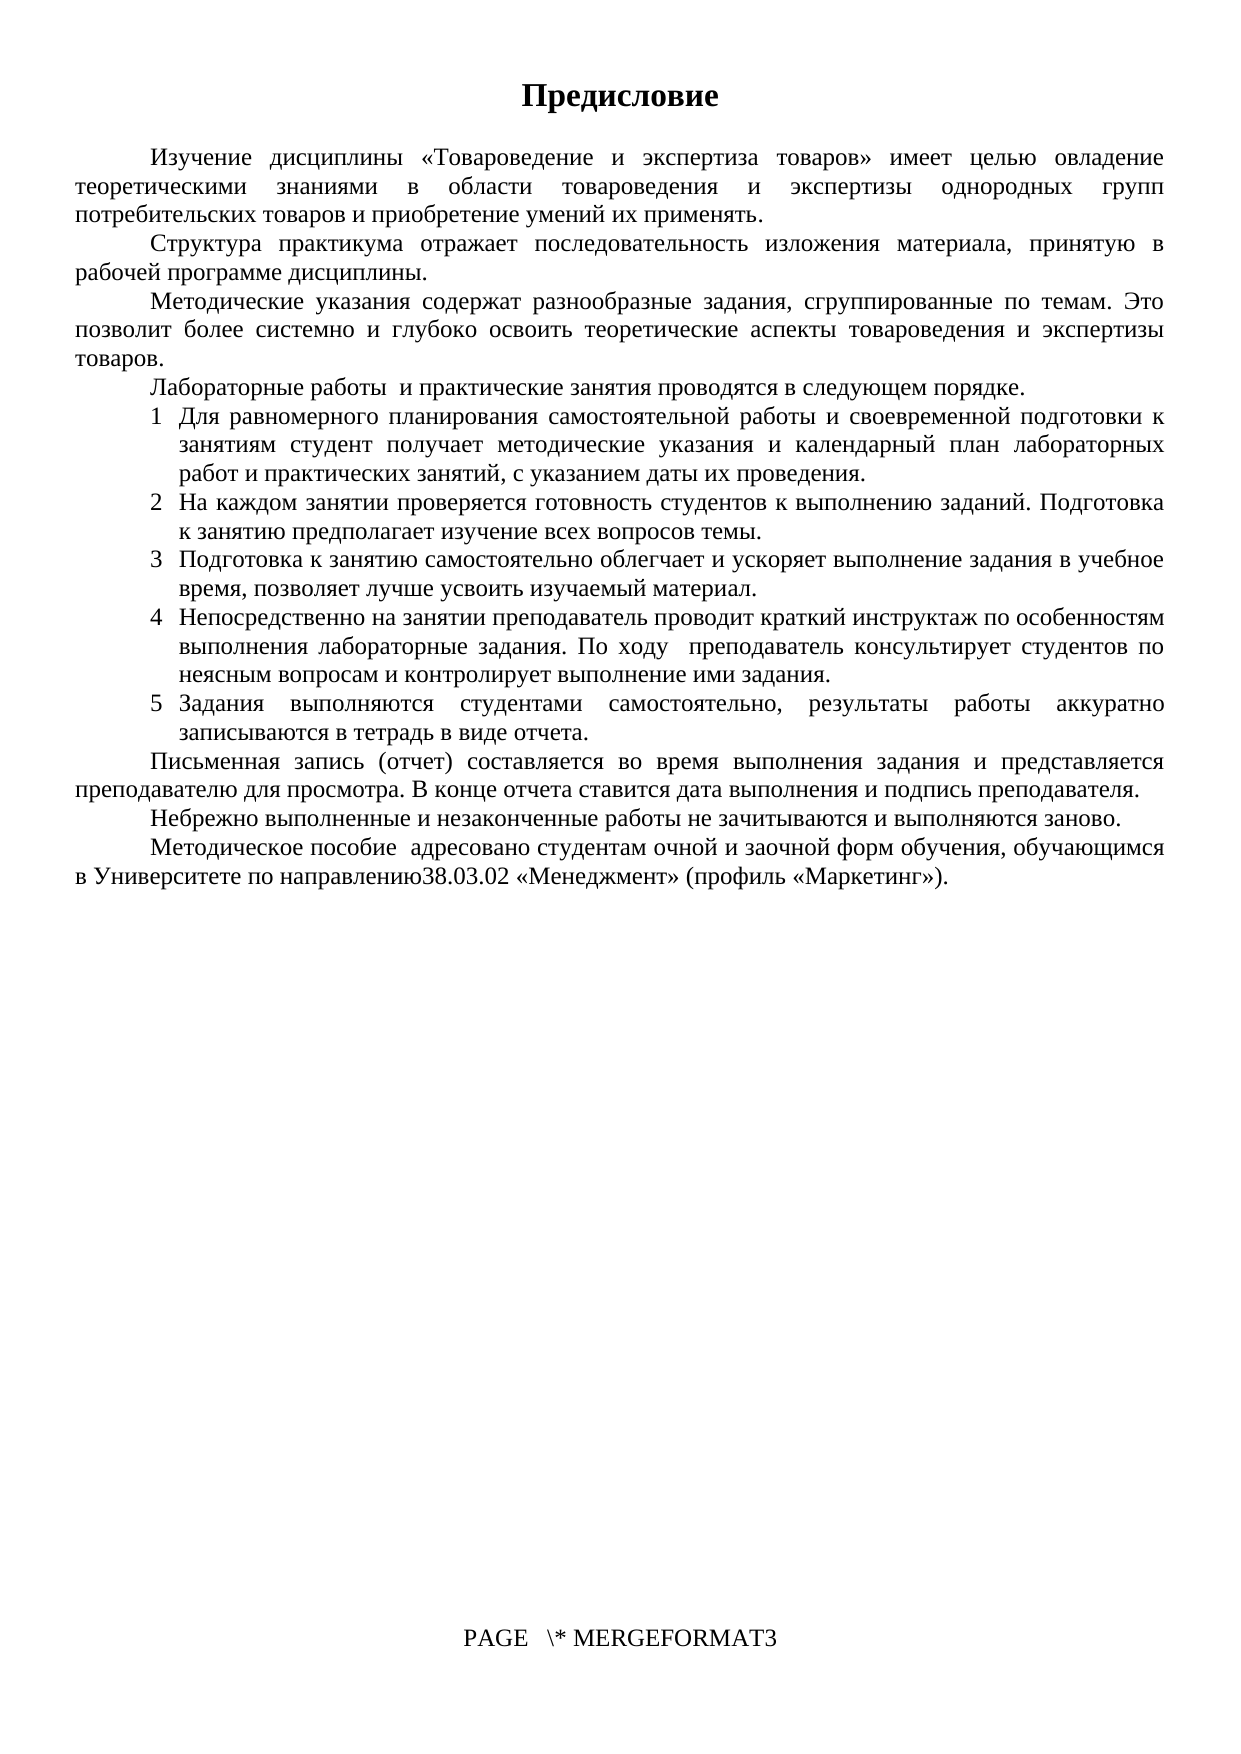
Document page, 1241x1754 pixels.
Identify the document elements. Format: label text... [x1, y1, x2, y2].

text Методическое пособие адресовано студентам очной и заочной форм обучения, обучающимся в Университете по направлению38.03.02 «Менеджмент» (профиль «Маркетинг»). [75, 832, 1165, 889]
subtitle Предисловие [75, 75, 1165, 113]
text Небрежно выполненные и незаконченные работы не зачитываются и выполняются заново. [75, 803, 1165, 832]
text Лабораторные работы и практические занятия проводятся в следующем порядке. [75, 372, 1165, 401]
list Подготовка к занятию самостоятельно облегчает и ускоряет выполнение задания в учебное время, позволяет лучше усвоить изучаемый материал. [150, 544, 1165, 602]
list На каждом занятии проверяется готовность студентов к выполнению заданий. Подготовка к занятию предполагает изучение всех вопросов темы. [150, 487, 1165, 544]
list Задания выполняются студентами самостоятельно, результаты работы аккуратно записываются в тетрадь в виде отчета. [150, 688, 1165, 746]
text Изучение дисциплины «Товароведение и экспертиза товаров» имеет целью овладение теоретическими знаниями в области товароведения и экспертизы однородных групп потребительских товаров и приобретение умений их применять. [75, 142, 1165, 228]
list Непосредственно на занятии преподаватель проводит краткий инструктаж по особенностям выполнения лабораторные задания. По ходу преподаватель консультирует студентов по неясным вопросам и контролирует выполнение ими задания. [150, 602, 1165, 688]
text Структура практикума отражает последовательность изложения материала, принятую в рабочей программе дисциплины. [75, 228, 1165, 286]
text Методические указания содержат разнообразные задания, сгруппированные по темам. Это позволит более системно и глубоко освоить теоретические аспекты товароведения и экспертизы товаров. [75, 286, 1165, 372]
list Для равномерного планирования самостоятельной работы и своевременной подготовки к занятиям студент получает методические указания и календарный план лабораторных работ и практических занятий, с указанием даты их проведения. [150, 401, 1165, 487]
text Письменная запись (отчет) составляется во время выполнения задания и представляется преподавателю для просмотра. В конце отчета ставится дата выполнения и подпись преподавателя. [75, 746, 1165, 803]
